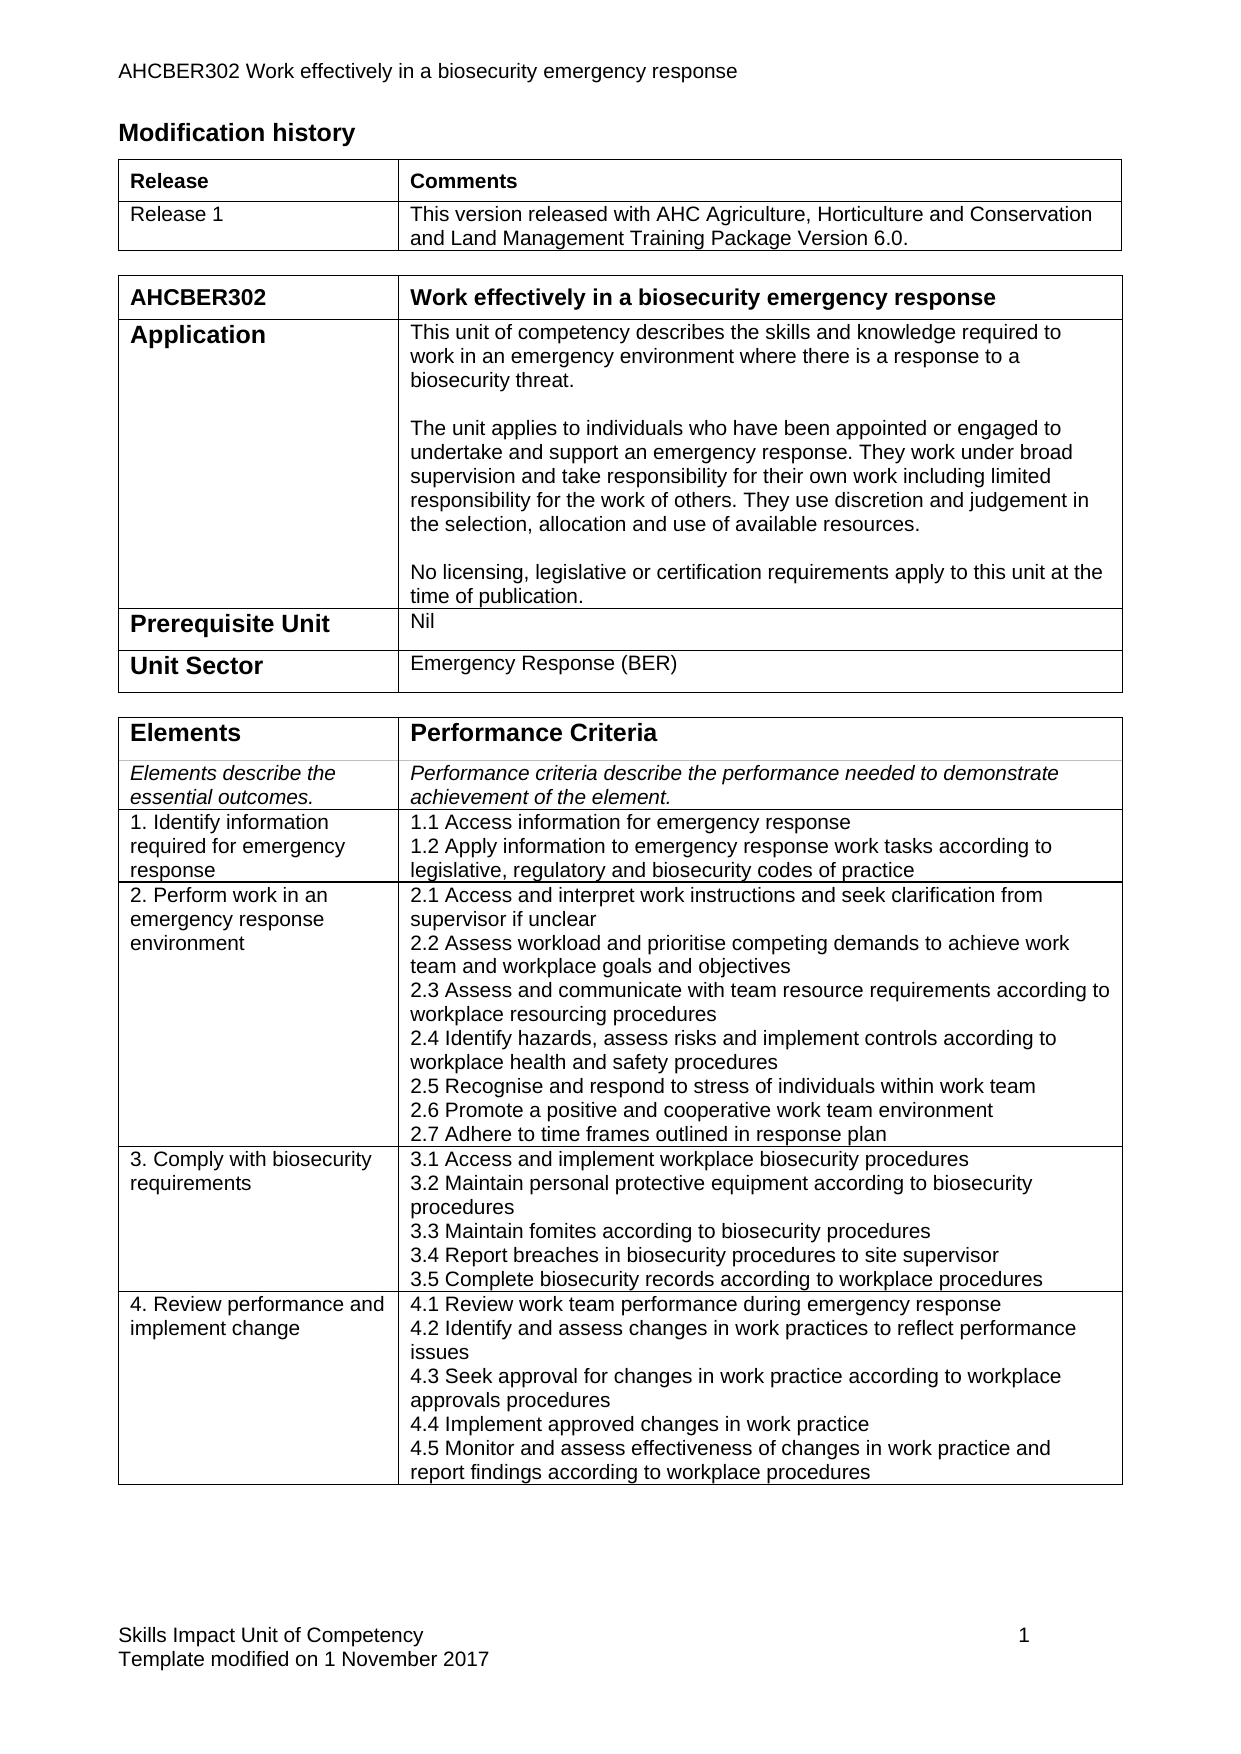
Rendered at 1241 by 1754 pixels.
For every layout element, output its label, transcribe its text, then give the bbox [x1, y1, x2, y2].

table_cell Elements describe the essential outcomes. [119, 761, 398, 808]
table_header Work effectively in a biosecurity emergency response [399, 276, 1122, 319]
subtitle Modification history [118, 118, 1122, 147]
table_cell 3.1 Access and implement workplace biosecurity procedures 3.2 Maintain personal protective equipment according to biosecurity procedures 3.3 Maintain fomites according to biosecurity procedures 3.4 Report breaches in biosecurity procedures to site supervisor 3.5 Complete biosecurity records according to workplace procedures [399, 1147, 1122, 1291]
table_cell Prerequisite Unit [119, 609, 398, 650]
table_cell 4.1 Review work team performance during emergency response 4.2 Identify and assess changes in work practices to reflect performance issues 4.3 Seek approval for changes in work practice according to workplace approvals procedures 4.4 Implement approved changes in work practice 4.5 Monitor and assess effectiveness of changes in work practice and report findings according to workplace procedures [399, 1292, 1122, 1483]
table_cell Emergency Response (BER) [399, 651, 1122, 692]
table_cell Application [119, 320, 398, 608]
table_cell 2. Perform work in an emergency response environment [119, 883, 398, 1146]
table_header Performance Criteria [399, 718, 1122, 759]
table_cell Unit Sector [119, 651, 398, 692]
table_cell Release 1 [119, 202, 398, 250]
table_header Comments [399, 160, 1121, 201]
table_cell 2.1 Access and interpret work instructions and seek clarification from supervisor if unclear 2.2 Assess workload and prioritise competing demands to achieve work team and workplace goals and objectives 2.3 Assess and communicate with team resource requirements according to workplace resourcing procedures 2.4 Identify hazards, assess risks and implement controls according to workplace health and safety procedures 2.5 Recognise and respond to stress of individuals within work team 2.6 Promote a positive and cooperative work team environment 2.7 Adhere to time frames outlined in response plan [399, 883, 1122, 1146]
table_cell Performance criteria describe the performance needed to demonstrate achievement of the element. [399, 761, 1122, 808]
table_cell 1.1 Access information for emergency response 1.2 Apply information to emergency response work tasks according to legislative, regulatory and biosecurity codes of practice [399, 810, 1122, 881]
table_cell This unit of competency describes the skills and knowledge required to work in an emergency environment where there is a response to a biosecurity threat. The unit applies to individuals who have been appointed or engaged to undertake and support an emergency response. They work under broad supervision and take responsibility for their own work including limited responsibility for the work of others. They use discretion and judgement in the selection, allocation and use of available resources. No licensing, legislative or certification requirements apply to this unit at the time of publication. [399, 320, 1122, 608]
table_cell 1. Identify information required for emergency response [119, 810, 398, 881]
table_cell This version released with AHC Agriculture, Horticulture and Conservation and Land Management Training Package Version 6.0. [399, 202, 1121, 250]
table_header AHCBER302 [119, 276, 398, 319]
table_cell 3. Comply with biosecurity requirements [119, 1147, 398, 1291]
table_header Release [119, 160, 398, 201]
table_header Elements [119, 718, 398, 759]
table_cell 4. Review performance and implement change [119, 1292, 398, 1483]
table_cell Nil [399, 609, 1122, 650]
